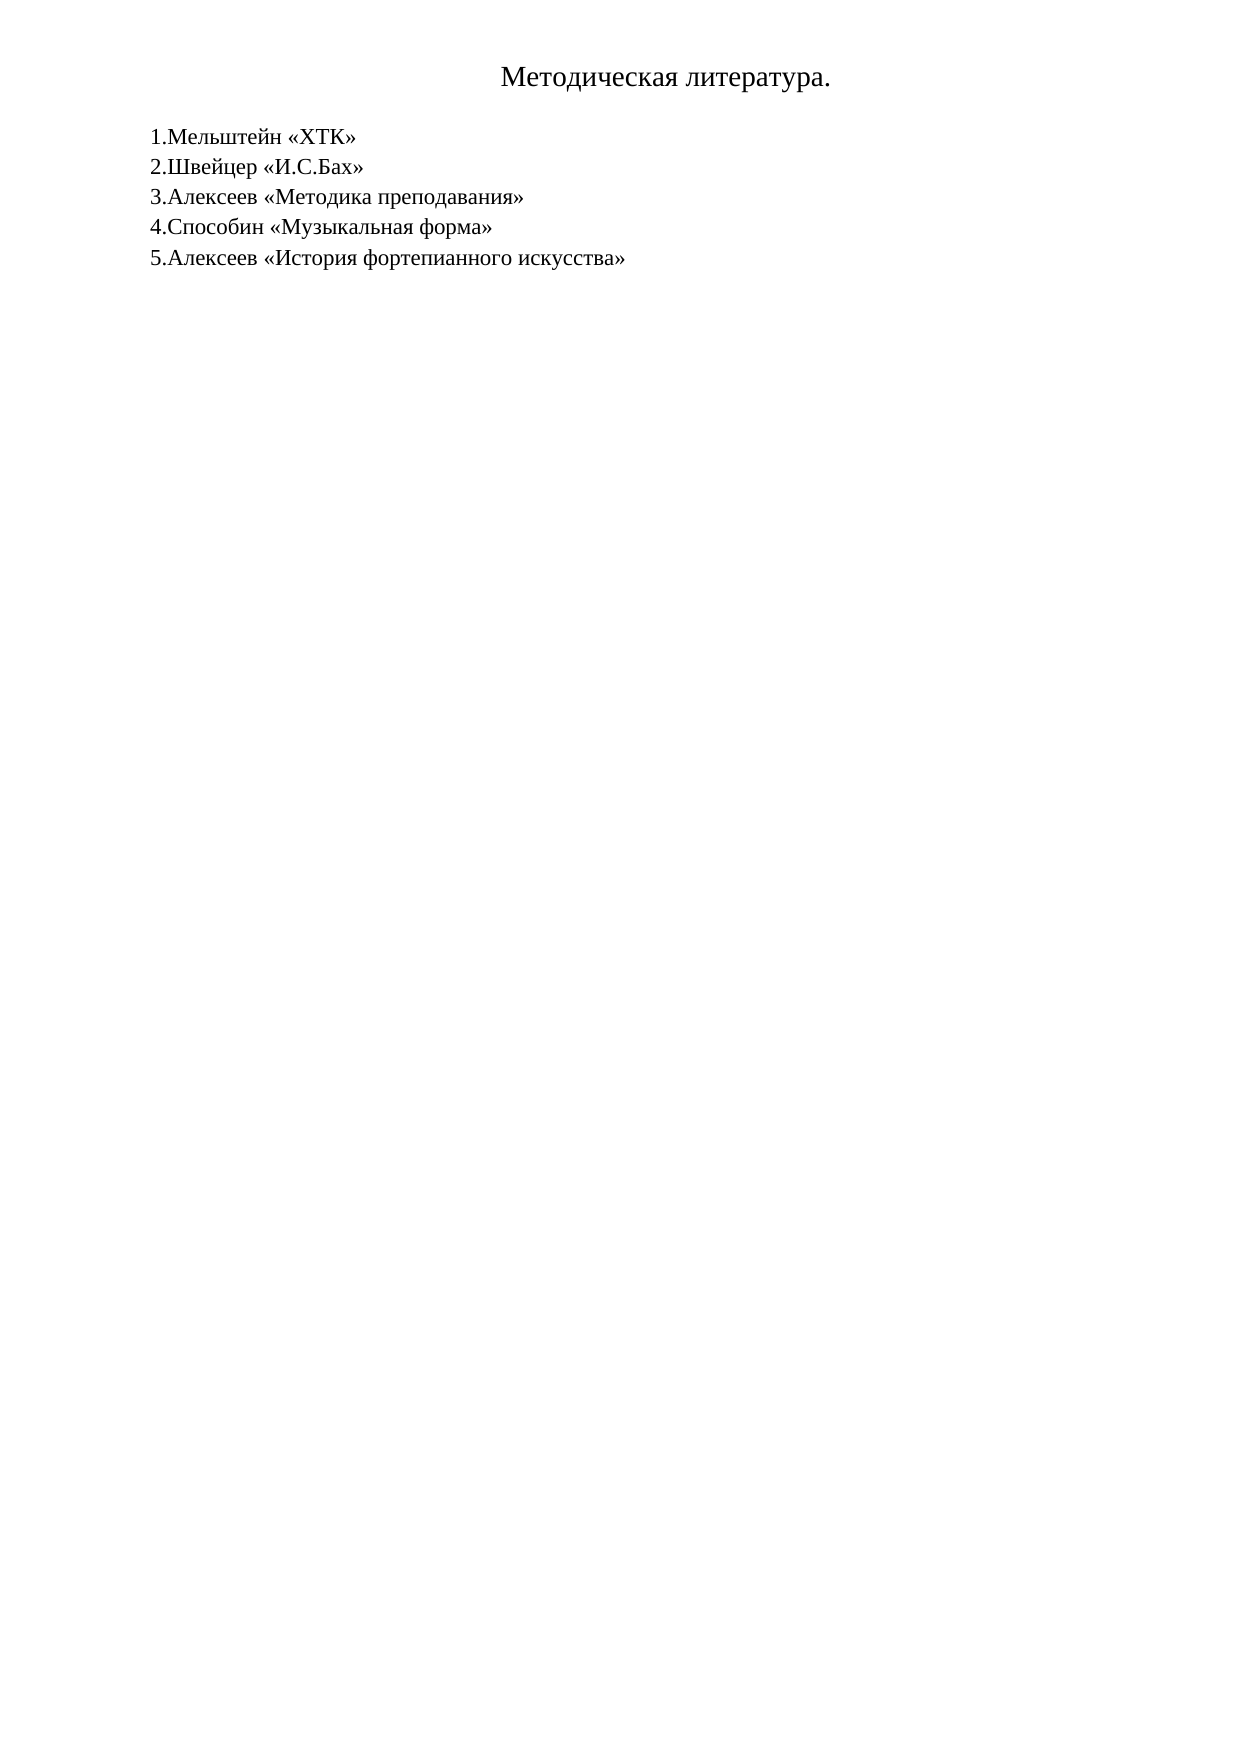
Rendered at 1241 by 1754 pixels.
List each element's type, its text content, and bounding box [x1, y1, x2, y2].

text 4.Способин «Музыкальная форма» [150, 213, 1181, 240]
text 5.Алексеев «История фортепианного искусства» [150, 244, 1181, 270]
text Методическая литература. [150, 59, 1181, 93]
text 2.Швейцер «И.С.Бах» [150, 153, 1181, 179]
text 3.Алексеев «Методика преподавания» [150, 183, 1181, 209]
text 1.Мельштейн «ХТК» [150, 123, 1181, 149]
